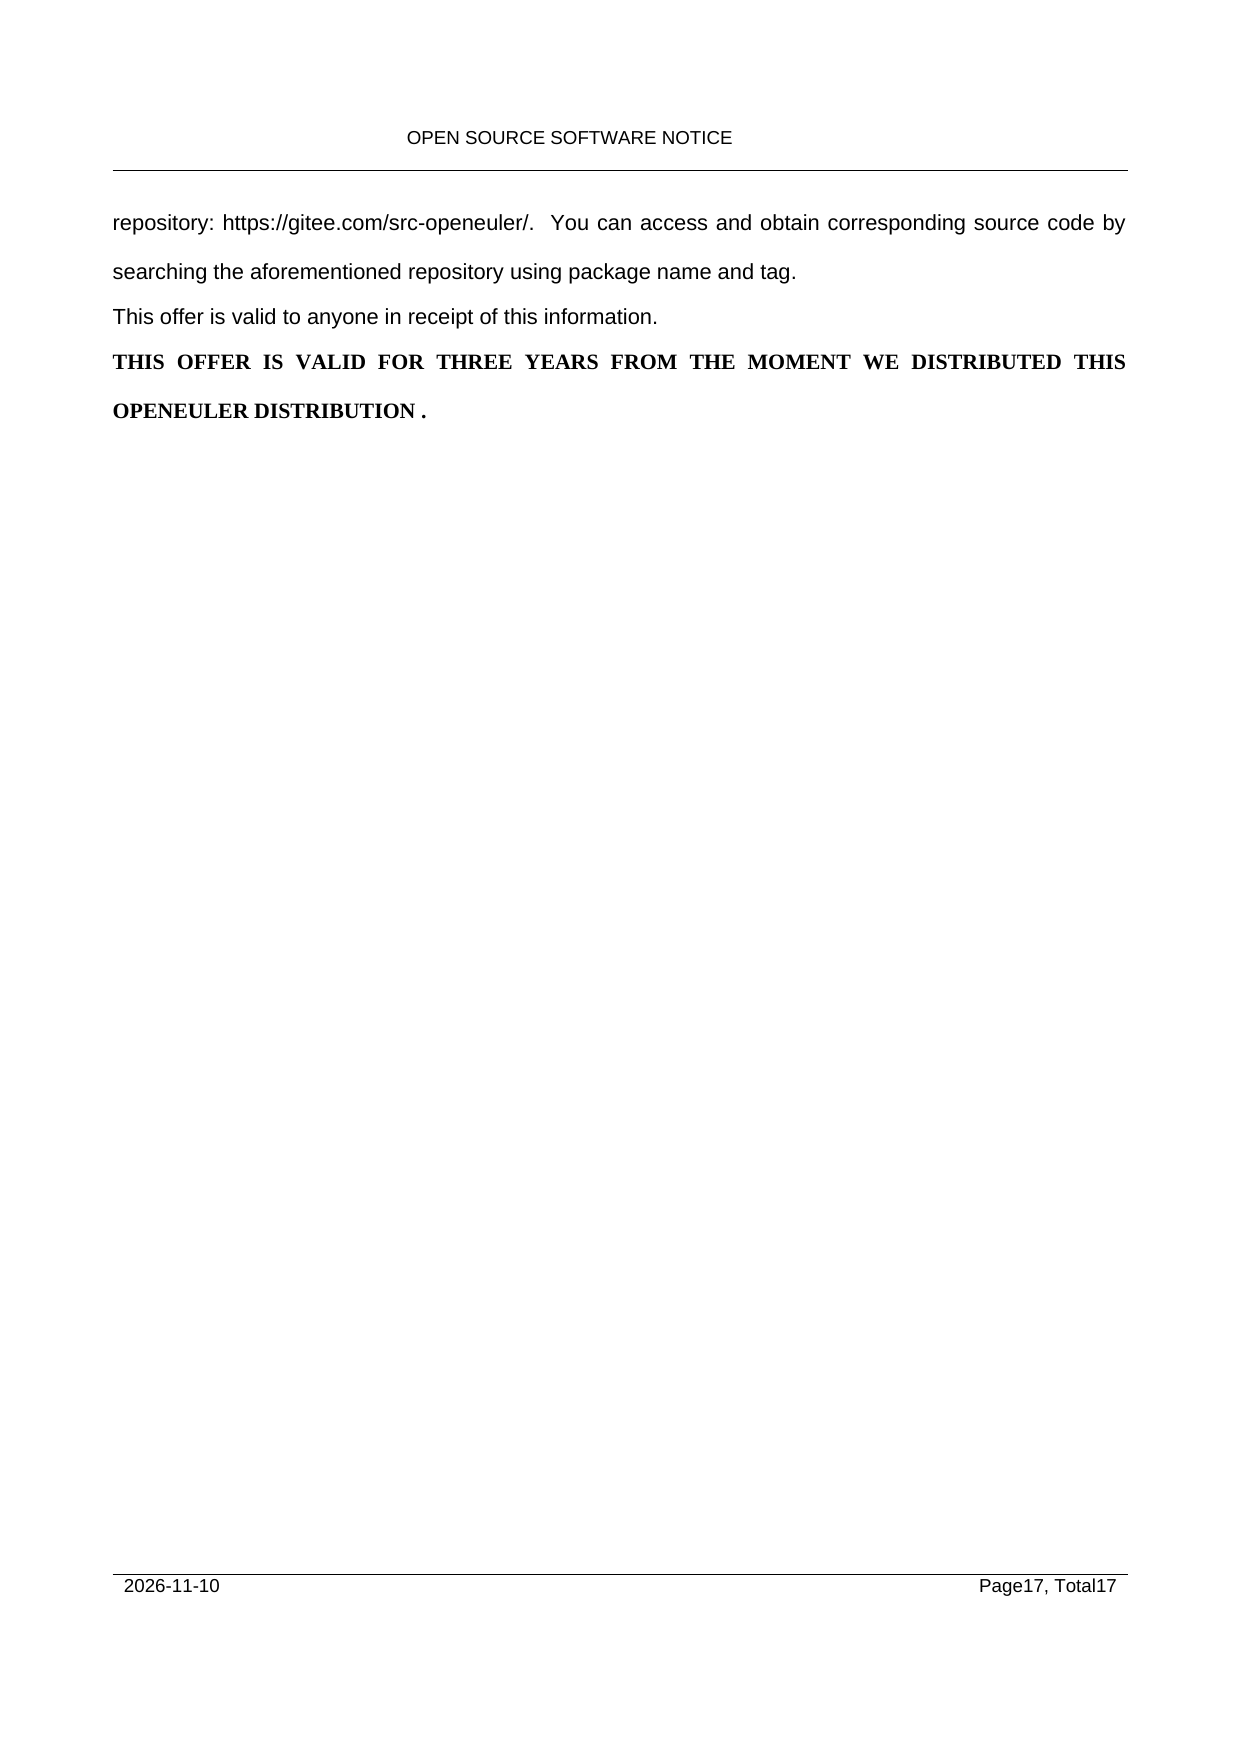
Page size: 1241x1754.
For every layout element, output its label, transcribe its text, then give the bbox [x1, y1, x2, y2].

text THIS OFFER IS VALID FOR THREE YEARS FROM THE MOMENT WE DISTRIBUTED THIS OPENEULER DISTRIBUTION . [112, 345, 1128, 427]
text This offer is valid to anyone in receipt of this information. [112, 300, 1128, 333]
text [112, 206, 1128, 288]
